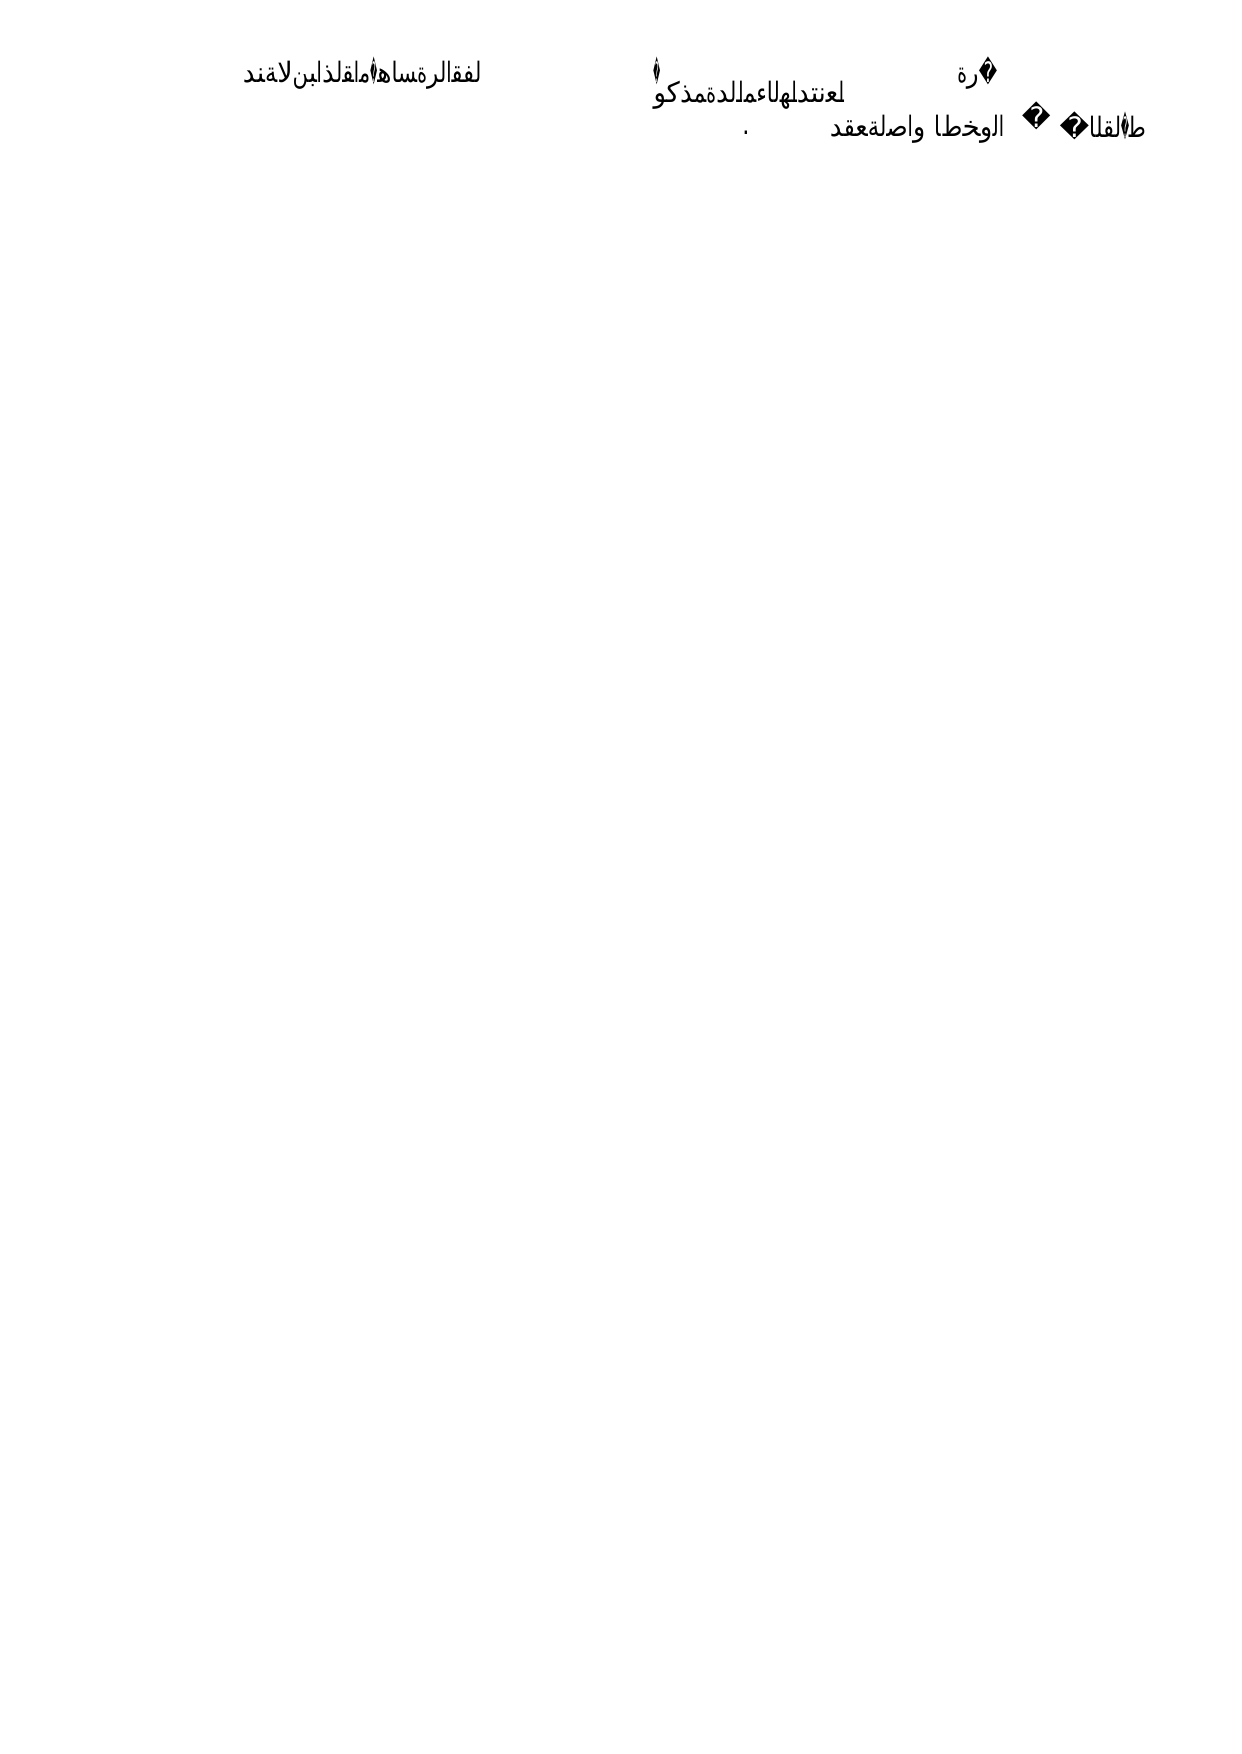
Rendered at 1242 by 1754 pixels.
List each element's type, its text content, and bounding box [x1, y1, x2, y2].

text �اﻌﻧﺘﺪاﻬﻟﺎءﻤاﻟﺪةﻤﺬﻛﻮ�رة [953, 67, 1169, 86]
text �اﻌﻧﺘﺪاﻬﻟﺎءﻤاﻟﺪةﻤﺬﻛﻮ�رة [653, 67, 846, 106]
text ﻃ�ﻟﻘﻠﺎ� � [1022, 108, 1169, 145]
text اﻟوﺨطﺎ واﺻﻟﺔﻌﻘﺪ . [75, 108, 1004, 143]
text � اﻟﻔﻘاﻟﺮةﺴﺎﻫ�ﻣاﻘﻟﺬاﺒﻦﻻﺔﻨﺪ [243, 67, 442, 86]
